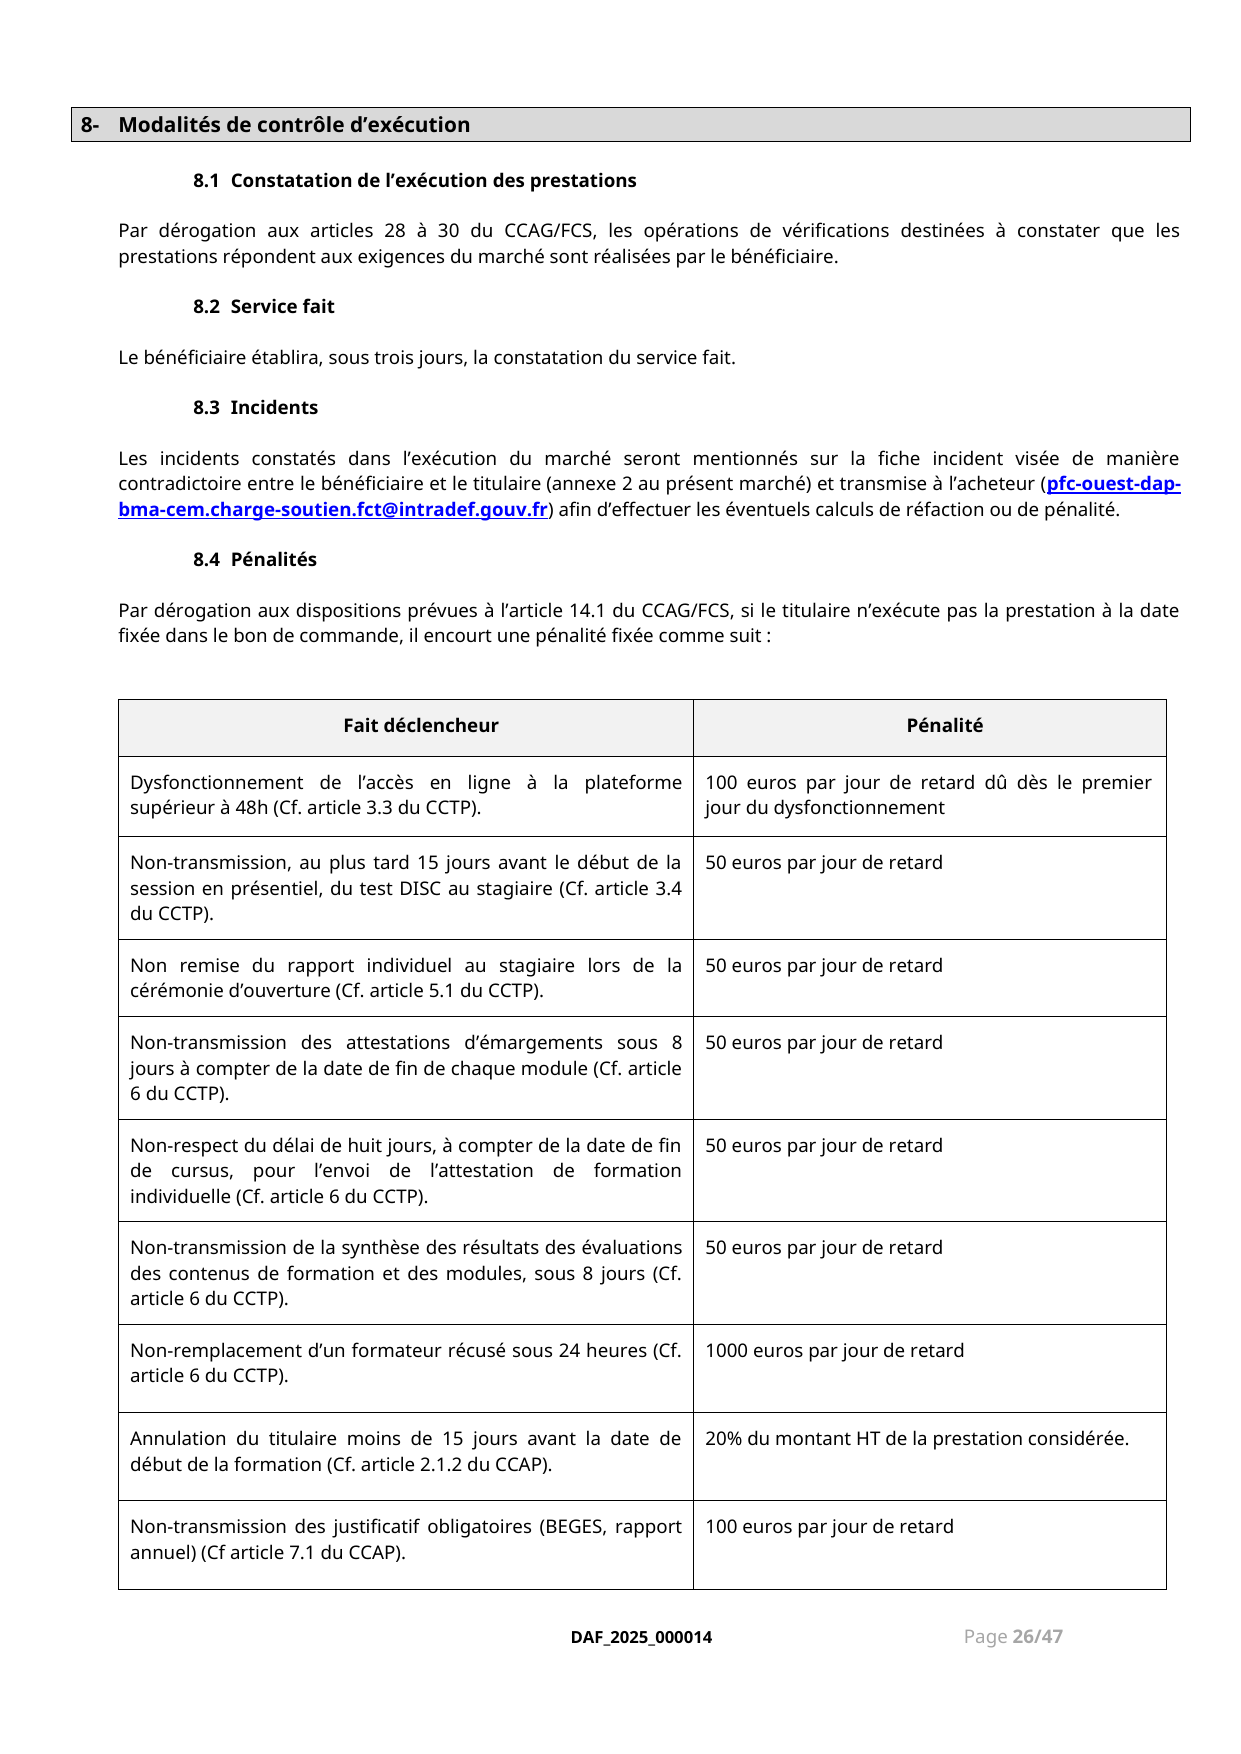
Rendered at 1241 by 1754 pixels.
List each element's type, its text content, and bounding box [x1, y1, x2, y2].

list Constatation de l’exécution des prestations [193, 167, 1181, 192]
table_cell 50 euros par jour de retard [694, 1017, 1166, 1118]
table_header Fait déclencheur [119, 700, 693, 756]
list 8.4 Pénalités [193, 547, 1181, 572]
table_cell Non-transmission de la synthèse des résultats des évaluations des contenus de formation et des modules, sous 8 jours (Cf. article 6 du CCTP). [119, 1222, 693, 1324]
text Modalités de contrôle d’exécution [72, 108, 1190, 141]
text Par dérogation aux articles 28 à 30 du CCAG/FCS, les opérations de vérifications destinées à constater que les prestations répondent aux exigences du marché sont réalisées par le bénéficiaire. [118, 217, 1181, 268]
list Incidents [193, 394, 1181, 420]
table_header Pénalité [694, 700, 1166, 756]
table_cell 100 euros par jour de retard dû dès le premier jour du dysfonctionnement [694, 757, 1166, 836]
table_cell Non-transmission des attestations d’émargements sous 8 jours à compter de la date de fin de chaque module (Cf. article 6 du CCTP). [119, 1017, 693, 1118]
table_cell Dysfonctionnement de l’accès en ligne à la plateforme supérieur à 48h (Cf. article 3.3 du CCTP). [119, 757, 693, 836]
table_cell 50 euros par jour de retard [694, 940, 1166, 1016]
table_cell 50 euros par jour de retard [694, 1120, 1166, 1221]
text Par dérogation aux dispositions prévues à l’article 14.1 du CCAG/FCS, si le titulaire n’exécute pas la prestation à la date fixée dans le bon de commande, il encourt une pénalité fixée comme suit : [118, 597, 1181, 648]
text Le bénéficiaire établira, sous trois jours, la constatation du service fait. [118, 344, 1181, 369]
text Les incidents constatés dans l’exécution du marché seront mentionnés sur la fiche incident visée de manière contradictoire entre le bénéficiaire et le titulaire (annexe 2 au présent marché) et transmise à l’acheteur (pfc-ouest-dap-bma-cem.charge-soutien.fct@intradef.gouv.fr) afin d’effectuer les éventuels calculs de réfaction ou de pénalité. [118, 445, 1181, 522]
table_cell 50 euros par jour de retard [694, 1222, 1166, 1324]
table_cell Non-transmission des justificatif obligatoires (BEGES, rapport annuel) (Cf article 7.1 du CCAP). [119, 1501, 693, 1589]
list Service fait [193, 293, 1181, 319]
table_cell Non-respect du délai de huit jours, à compter de la date de fin de cursus, pour l’envoi de l’attestation de formation individuelle (Cf. article 6 du CCTP). [119, 1120, 693, 1221]
table_cell Non remise du rapport individuel au stagiaire lors de la cérémonie d’ouverture (Cf. article 5.1 du CCTP). [119, 940, 693, 1016]
table_cell Annulation du titulaire moins de 15 jours avant la date de début de la formation (Cf. article 2.1.2 du CCAP). [119, 1413, 693, 1500]
table_cell 1000 euros par jour de retard [694, 1325, 1166, 1412]
table_cell Non-transmission, au plus tard 15 jours avant le début de la session en présentiel, du test DISC au stagiaire (Cf. article 3.4 du CCTP). [119, 837, 693, 939]
table_cell 100 euros par jour de retard [694, 1501, 1166, 1589]
table_cell 20% du montant HT de la prestation considérée. [694, 1413, 1166, 1500]
table_cell Non-remplacement d’un formateur récusé sous 24 heures (Cf. article 6 du CCTP). [119, 1325, 693, 1412]
table_cell 50 euros par jour de retard [694, 837, 1166, 939]
